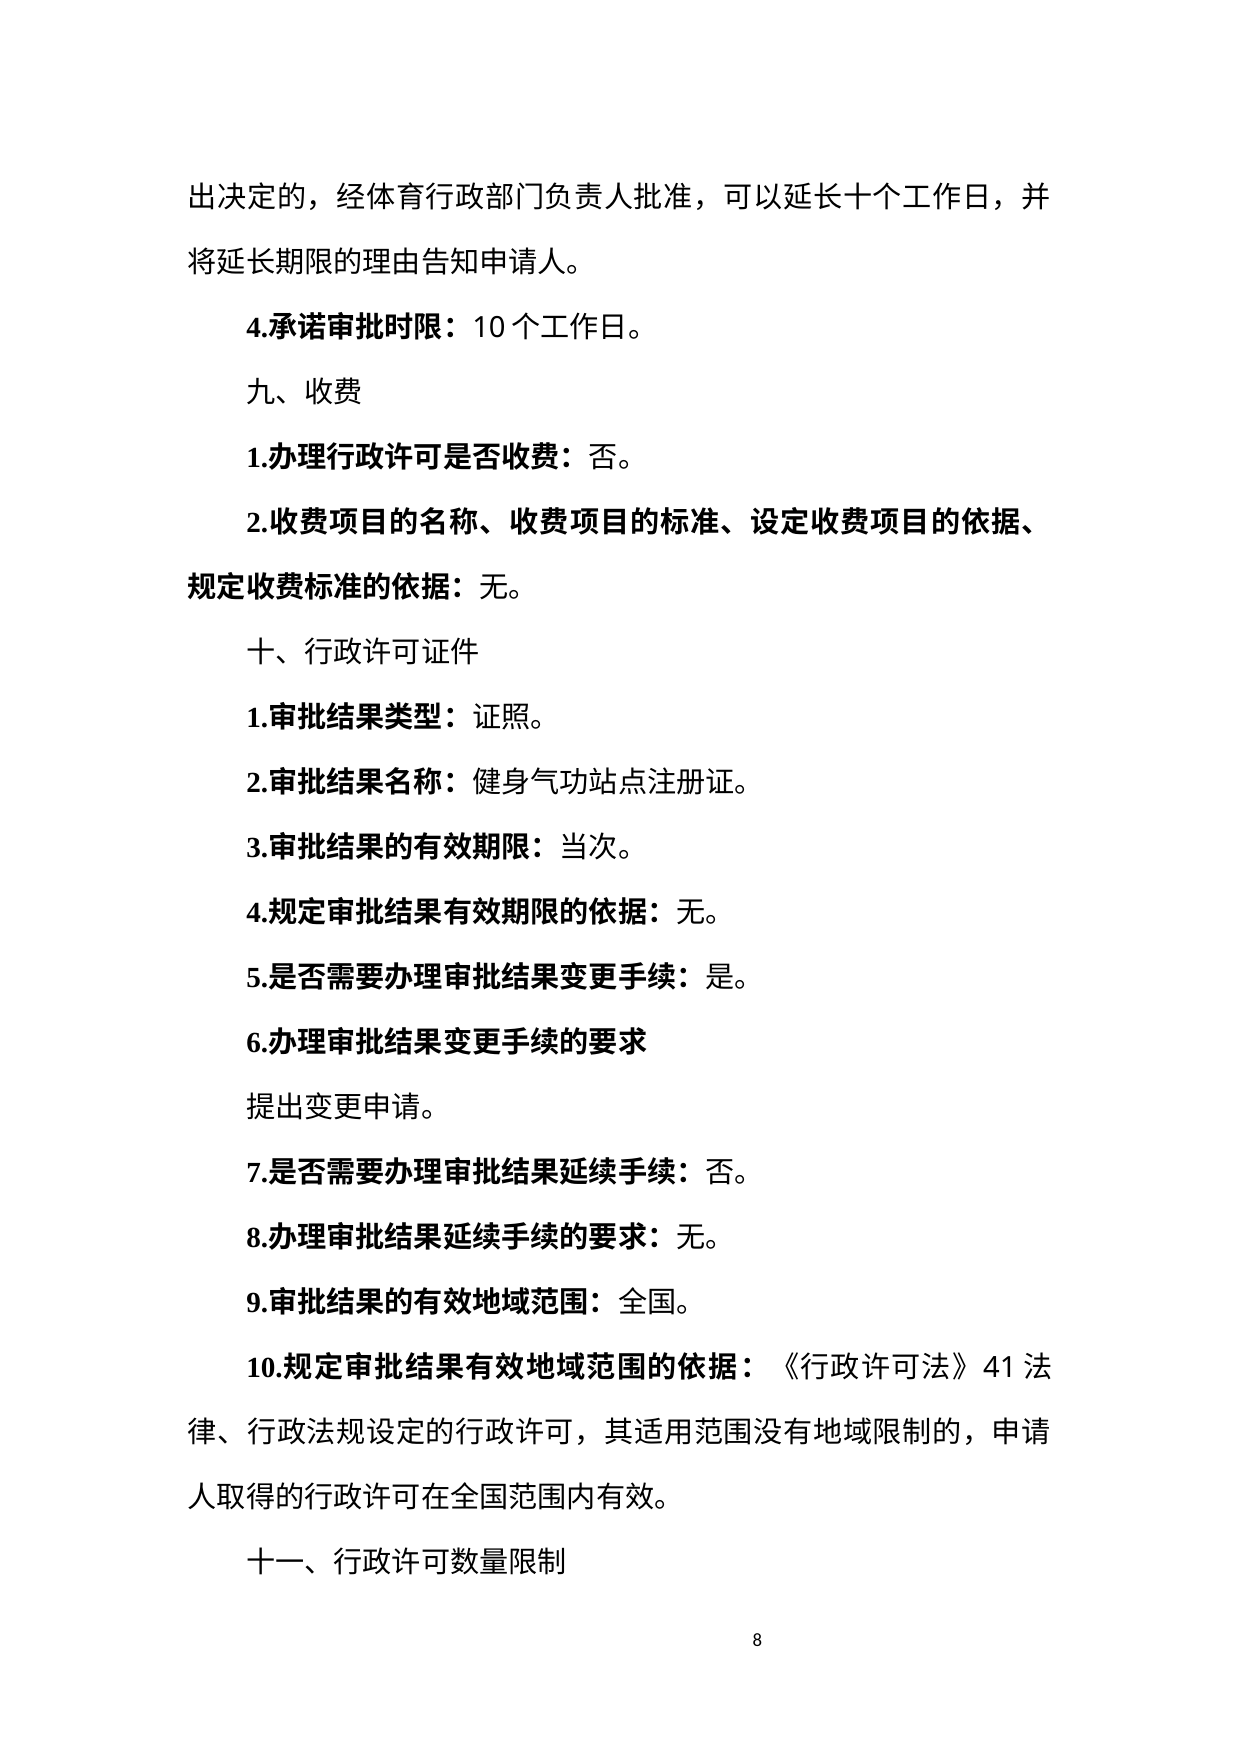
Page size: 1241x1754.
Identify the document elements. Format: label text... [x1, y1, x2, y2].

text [187, 162, 1053, 292]
text 4.承诺审批时限：10个工作日。 [187, 292, 1053, 357]
text 1.审批结果类型：证照。 [187, 682, 1053, 747]
text 8.办理审批结果延续手续的要求：无。 [187, 1202, 1053, 1267]
text 十一、行政许可数量限制 [187, 1527, 1053, 1592]
text 10.规定审批结果有效地域范围的依据：《行政许可法》41法律、行政法规设定的行政许可，其适用范围没有地域限制的，申请人取得的行政许可在全国范围内有效。 [187, 1332, 1053, 1527]
text 7.是否需要办理审批结果延续手续：否。 [187, 1137, 1053, 1202]
text 6.办理审批结果变更手续的要求 [187, 1007, 1053, 1072]
text 十、行政许可证件 [187, 617, 1053, 682]
text 提出变更申请。 [187, 1072, 1053, 1137]
text 九、收费 [187, 357, 1053, 422]
text 2.收费项目的名称、收费项目的标准、设定收费项目的依据、规定收费标准的依据：无。 [187, 487, 1053, 617]
text 3.审批结果的有效期限：当次。 [187, 812, 1053, 877]
text 9.审批结果的有效地域范围：全国。 [187, 1267, 1053, 1332]
text 2.审批结果名称：健身气功站点注册证。 [187, 747, 1053, 812]
text 5.是否需要办理审批结果变更手续：是。 [187, 942, 1053, 1007]
text 4.规定审批结果有效期限的依据：无。 [187, 877, 1053, 942]
text 1.办理行政许可是否收费：否。 [187, 422, 1053, 487]
